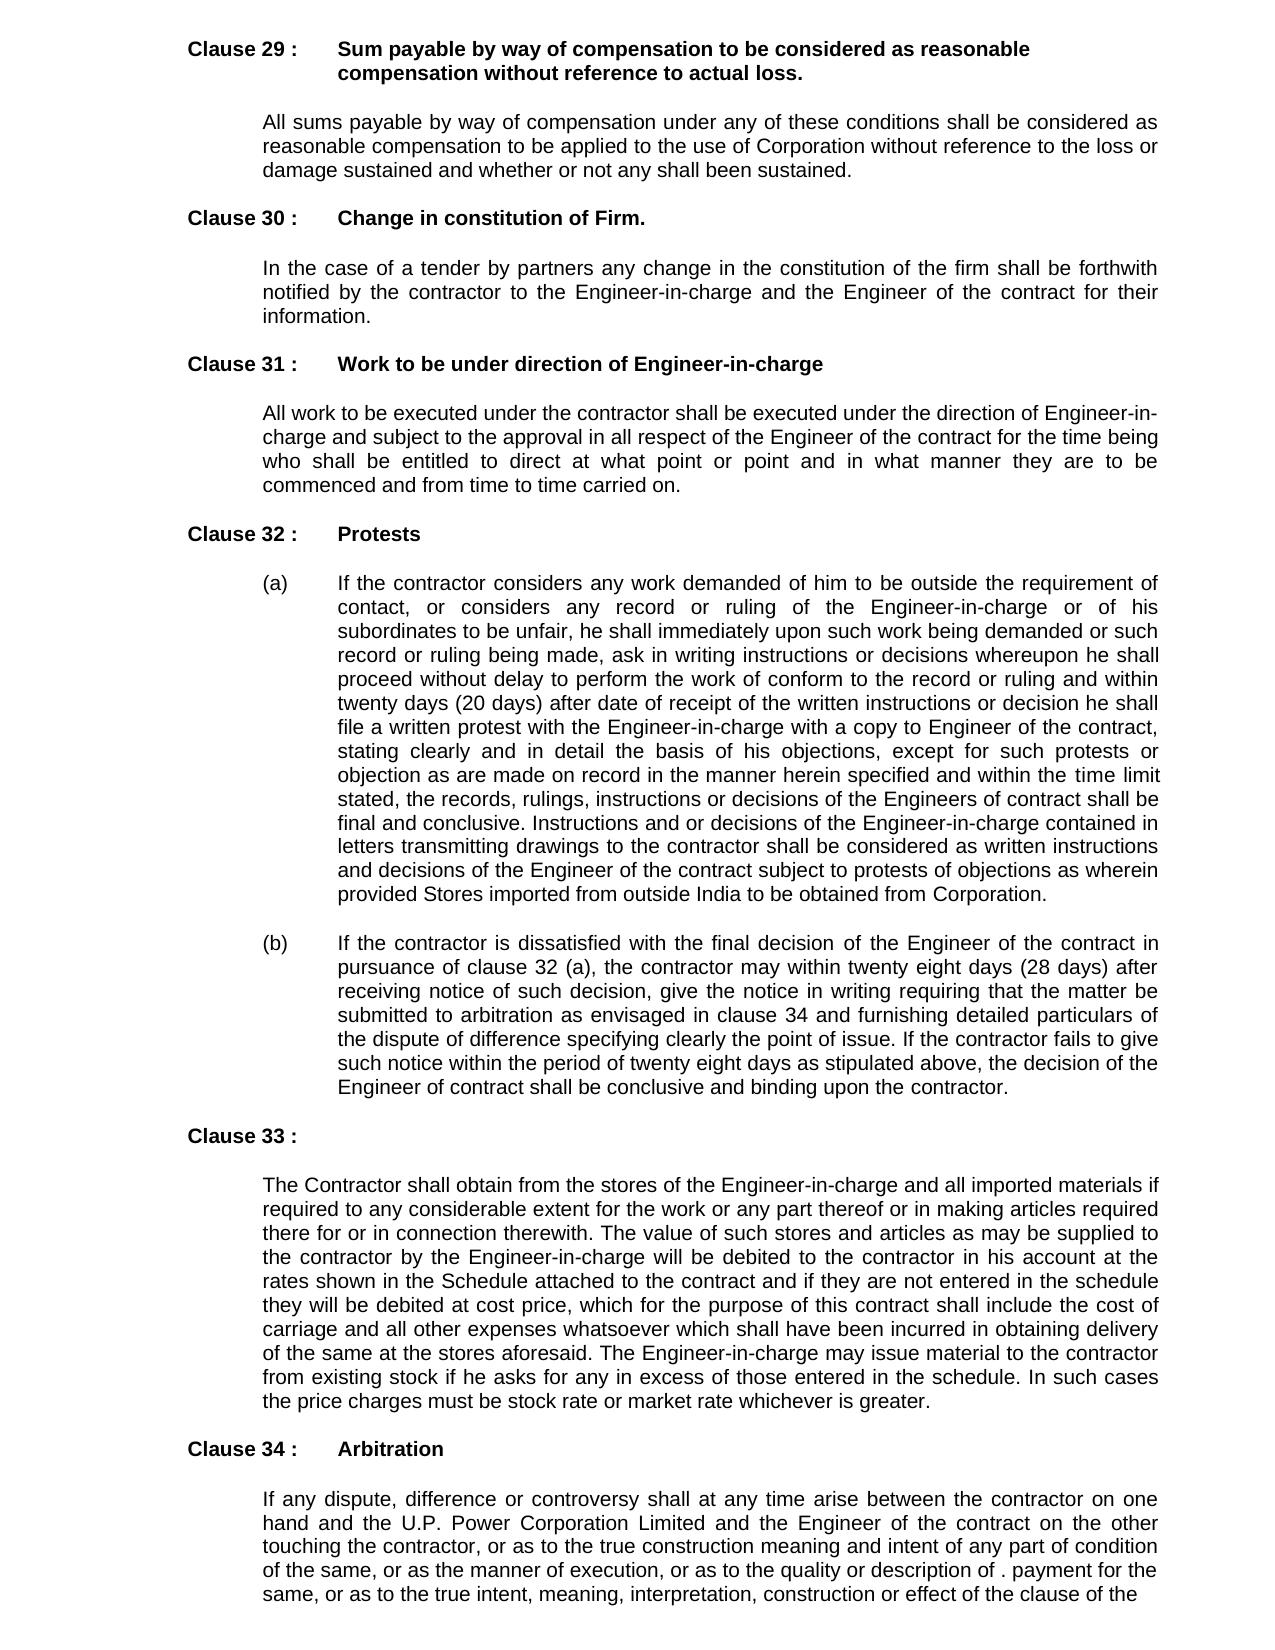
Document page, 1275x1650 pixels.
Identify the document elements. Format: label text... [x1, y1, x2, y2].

text The Contractor shall obtain from the stores of the Engineer-in-charge and all imported materials if required to any considerable extent for the work or any part thereof or in making articles required there for or in connection therewith. The value of such stores and articles as may be supplied to the contractor by the Engineer-in-charge will be debited to the contractor in his account at the rates shown in the Schedule attached to the contract and if they are not entered in the schedule they will be debited at cost price, which for the purpose of this contract shall include the cost of carriage and all other expenses whatsoever which shall have been incurred in obtaining delivery of the same at the stores aforesaid. The Engineer-in-charge may issue material to the contractor from existing stock if he asks for any in excess of those entered in the schedule. In such cases the price charges must be stock rate or market rate whichever is greater. [262, 1173, 1160, 1412]
list If the contractor considers any work demanded of him to be outside the requirement of contact, or considers any record or ruling of the Engineer-in-charge or of his subordinates to be unfair, he shall immediately upon such work being demanded or such record or ruling being made, ask in writing instructions or decisions whereupon he shall proceed without delay to perform the work of conform to the record or ruling and within twenty days (20 days) after date of receipt of the written instructions or decision he shall file a written protest with the Engineer-in-charge with a copy to Engineer of the contract, stating clearly and in detail the basis of his objections, except for such protests or objection as are made on record in the manner herein specified and within the time limit stated, the records, rulings, instructions or decisions of the Engineers of contract shall be final and conclusive. Instructions and or decisions of the Engineer-in-charge contained in letters transmitting drawings to the contractor shall be considered as written instructions and decisions of the Engineer of the contract subject to protests of objections as wherein provided Stores imported from outside India to be obtained from Corporation. [262, 571, 1160, 906]
text In the case of a tender by partners any change in the constitution of the firm shall be forthwith notified by the contractor to the Engineer-in-charge and the Engineer of the contract for their information. [262, 256, 1159, 327]
subtitle Clause 30 : Change in constitution of Firm. [187, 206, 1183, 230]
subtitle Clause 33 : [187, 1124, 1183, 1148]
subtitle Clause 29 : Sum payable by way of compensation to be considered as reasonable compensation without reference to actual loss. [187, 37, 1126, 85]
text If any dispute, difference or controversy shall at any time arise between the contractor on one hand and the U.P. Power Corporation Limited and the Engineer of the contract on the other touching the contractor, or as to the true construction meaning and intent of any part of condition of the same, or as the manner of execution, or as to the quality or description of . payment for the same, or as to the true intent, meaning, interpretation, construction or effect of the clause of the [262, 1486, 1160, 1606]
subtitle Clause 34 : Arbitration [187, 1437, 1183, 1461]
subtitle Clause 31 : Work to be under direction of Engineer-in-charge [187, 352, 1183, 376]
list If the contractor is dissatisfied with the final decision of the Engineer of the contract in pursuance of clause 32 (a), the contractor may within twenty eight days (28 days) after receiving notice of such decision, give the notice in writing requiring that the matter be submitted to arbitration as envisaged in clause 34 and furnishing detailed particulars of the dispute of difference specifying clearly the point of issue. If the contractor fails to give such notice within the period of twenty eight days as stipulated above, the decision of the Engineer of contract shall be conclusive and binding upon the contractor. [262, 931, 1160, 1099]
text All sums payable by way of compensation under any of these conditions shall be considered as reasonable compensation to be applied to the use of Corporation without reference to the loss or damage sustained and whether or not any shall been sustained. [262, 110, 1159, 182]
subtitle Clause 32 : Protests [187, 521, 1183, 545]
text All work to be executed under the contractor shall be executed under the direction of Engineer-in- charge and subject to the approval in all respect of the Engineer of the contract for the time being who shall be entitled to direct at what point or point and in what manner they are to be commenced and from time to time carried on. [262, 401, 1160, 497]
